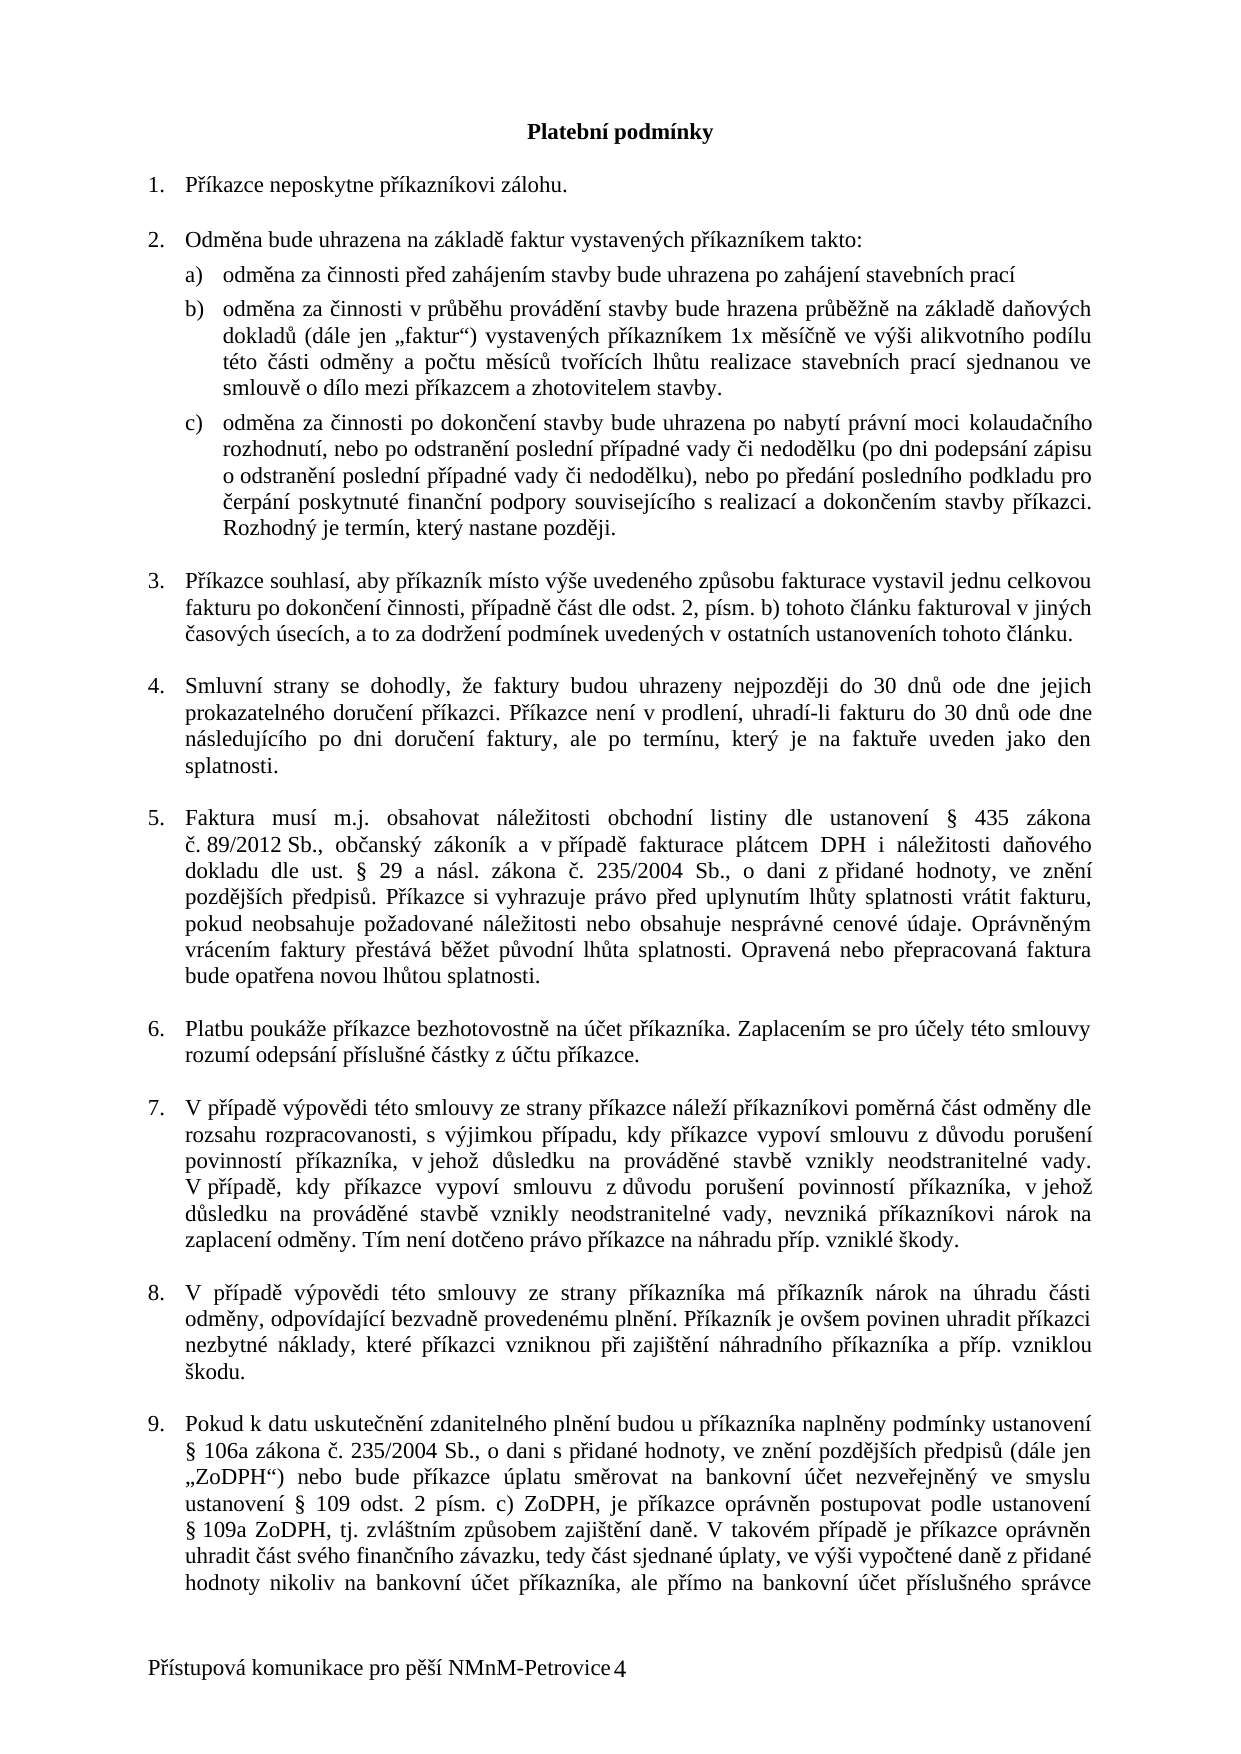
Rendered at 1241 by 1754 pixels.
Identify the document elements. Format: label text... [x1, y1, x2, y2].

list V případě výpovědi této smlouvy ze strany příkazníka má příkazník nárok na úhradu části odměny, odpovídající bezvadně provedenému plnění. Příkazník je ovšem povinen uhradit příkazci nezbytné náklady, které příkazci vzniknou při zajištění náhradního příkazníka a příp. vzniklou škodu. [148, 1279, 1092, 1384]
list Příkazce neposkytne příkazníkovi zálohu. [148, 171, 1092, 197]
list Platbu poukáže příkazce bezhotovostně na účet příkazníka. Zaplacením se pro účely této smlouvy rozumí odepsání příslušné částky z účtu příkazce. [148, 1015, 1092, 1068]
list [148, 1411, 1092, 1595]
list odměna za činnosti po dokončení stavby bude uhrazena po nabytí právní moci kolaudačního rozhodnutí, nebo po odstranění poslední případné vady či nedodělku (po dni podepsání zápisu o odstranění poslední případné vady či nedodělku), nebo po předání posledního podkladu pro čerpání poskytnuté finanční podpory souvisejícího s realizací a dokončením stavby příkazci. Rozhodný je termín, který nastane později. [185, 409, 1092, 541]
text Platební podmínky [148, 118, 1092, 144]
list V případě výpovědi této smlouvy ze strany příkazce náleží příkazníkovi poměrná část odměny dle rozsahu rozpracovanosti, s výjimkou případu, kdy příkazce vypoví smlouvu z důvodu porušení povinností příkazníka, v jehož důsledku na prováděné stavbě vznikly neodstranitelné vady. V případě, kdy příkazce vypoví smlouvu z důvodu porušení povinností příkazníka, v jehož důsledku na prováděné stavbě vznikly neodstranitelné vady, nevzniká příkazníkovi nárok na zaplacení odměny. Tím není dotčeno právo příkazce na náhradu příp. vzniklé škody. [148, 1094, 1092, 1252]
list Faktura musí m.j. obsahovat náležitosti obchodní listiny dle ustanovení § 435 zákona č. 89/2012 Sb., občanský zákoník a v případě fakturace plátcem DPH i náležitosti daňového dokladu dle ust. § 29 a násl. zákona č. 235/2004 Sb., o dani z přidané hodnoty, ve znění pozdějších předpisů. Příkazce si vyhrazuje právo před uplynutím lhůty splatnosti vrátit fakturu, pokud neobsahuje požadované náležitosti nebo obsahuje nesprávné cenové údaje. Oprávněným vrácením faktury přestává běžet původní lhůta splatnosti. Opravená nebo přepracovaná faktura bude opatřena novou lhůtou splatnosti. [148, 804, 1092, 989]
list Odměna bude uhrazena na základě faktur vystavených příkazníkem takto: [148, 226, 1092, 252]
list odměna za činnosti před zahájením stavby bude uhrazena po zahájení stavebních prací [185, 261, 1092, 287]
list Smluvní strany se dohodly, že faktury budou uhrazeny nejpozději do 30 dnů ode dne jejich prokazatelného doručení příkazci. Příkazce není v prodlení, uhradí-li fakturu do 30 dnů ode dne následujícího po dni doručení faktury, ale po termínu, který je na faktuře uveden jako den splatnosti. [148, 673, 1092, 778]
list Příkazce souhlasí, aby příkazník místo výše uvedeného způsobu fakturace vystavil jednu celkovou fakturu po dokončení činnosti, případně část dle odst. 2, písm. b) tohoto článku fakturoval v jiných časových úsecích, a to za dodržení podmínek uvedených v ostatních ustanoveních tohoto článku. [148, 567, 1092, 646]
list odměna za činnosti v průběhu provádění stavby bude hrazena průběžně na základě daňových dokladů (dále jen „faktur“) vystavených příkazníkem 1x měsíčně ve výši alikvotního podílu této části odměny a počtu měsíců tvořících lhůtu realizace stavebních prací sjednanou ve smlouvě o dílo mezi příkazcem a zhotovitelem stavby. [185, 295, 1092, 401]
